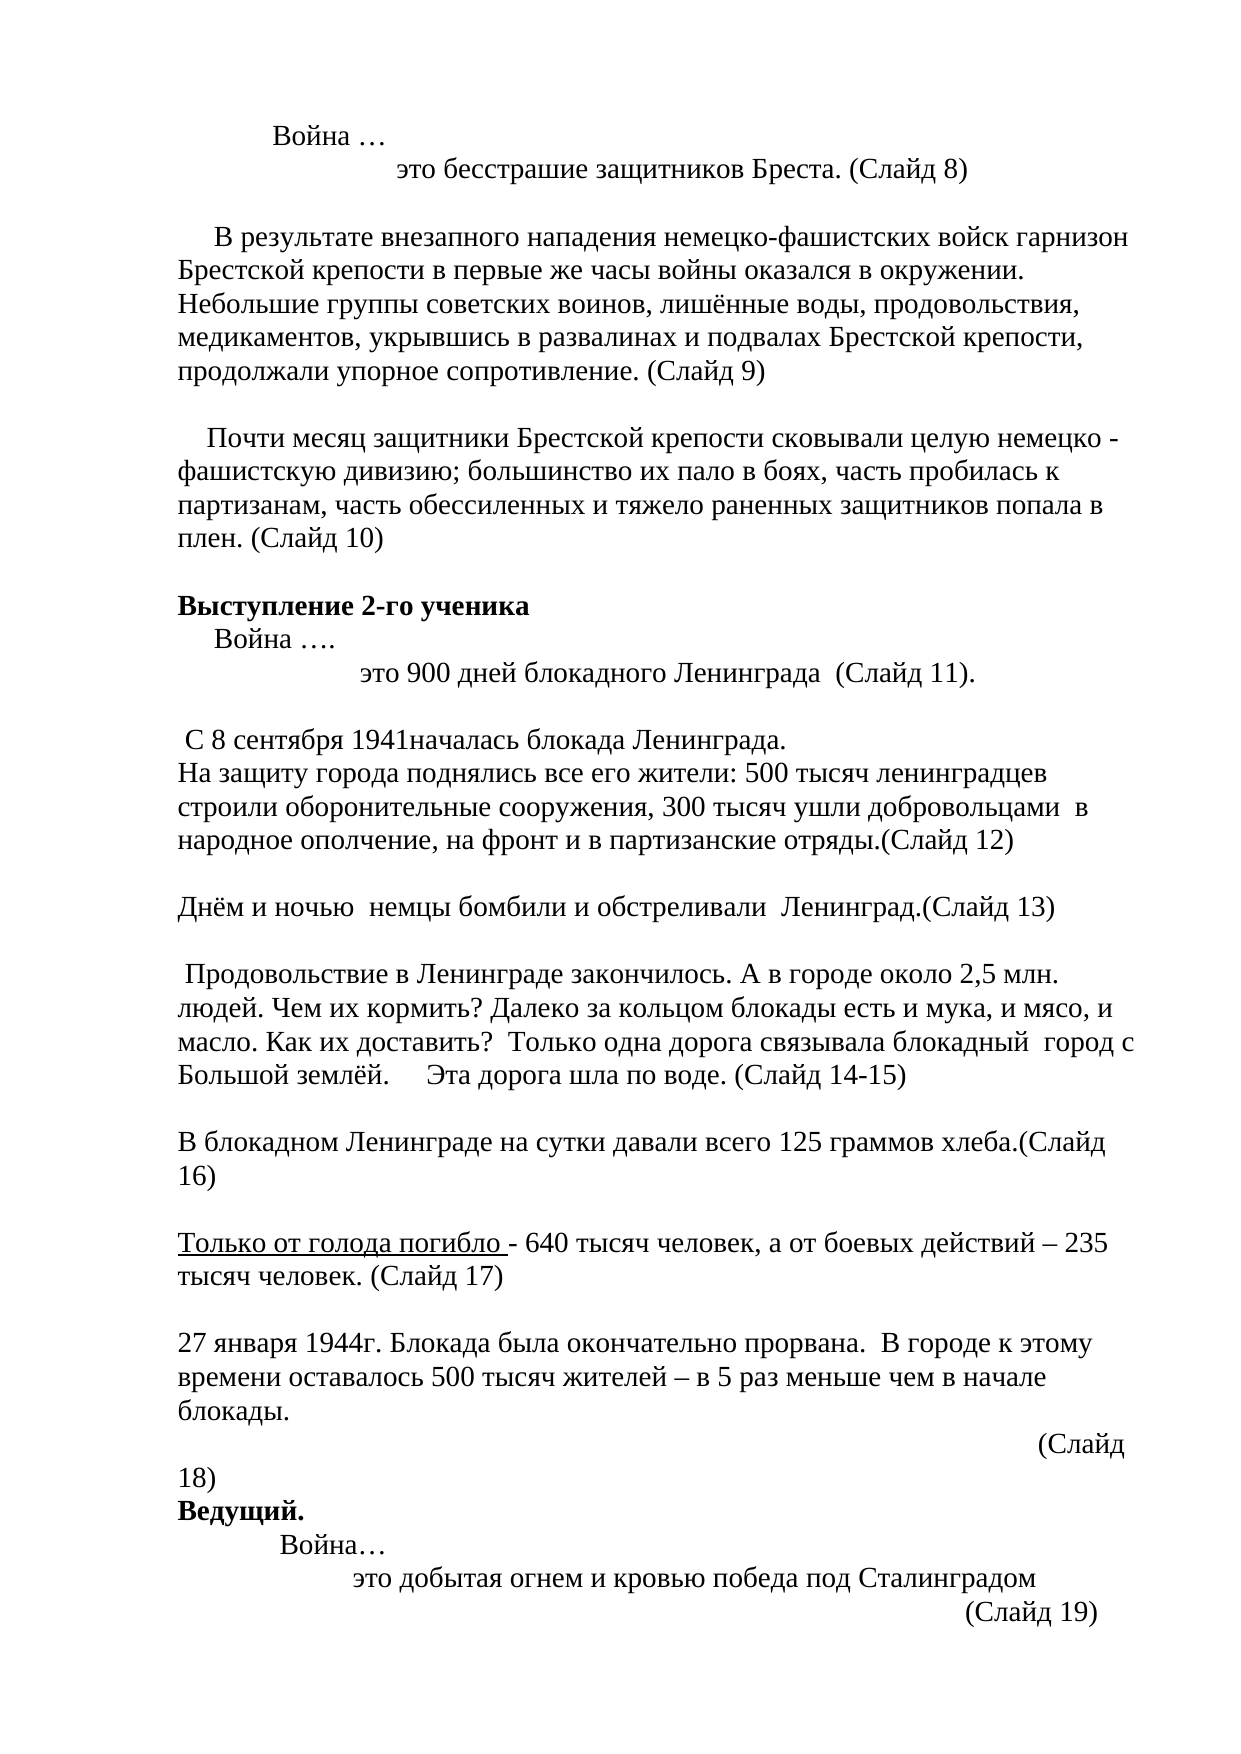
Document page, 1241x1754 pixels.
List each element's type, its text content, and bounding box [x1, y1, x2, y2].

text В блокадном Ленинграде на сутки давали всего 125 граммов хлеба.(Слайд 16) [177, 1124, 1152, 1191]
text С 8 сентября 1941началась блокада Ленинграда. [177, 722, 1152, 755]
text Война …. [177, 621, 1152, 655]
text (Слайд 19) [177, 1594, 1152, 1627]
text На защиту города поднялись все его жители: 500 тысяч ленинградцев строили оборонительные сооружения, 300 тысяч ушли добровольцами в народное ополчение, на фронт и в партизанские отряды.(Слайд 12) [177, 755, 1152, 856]
text Почти месяц защитники Брестской крепости сковывали целую немецко - фашистскую дивизию; большинство их пало в боях, часть пробилась к партизанам, часть обессиленных и тяжело раненных защитников попала в плен. (Слайд 10) [177, 420, 1152, 554]
text Выступление 2-го ученика [177, 588, 1152, 621]
text Ведущий. [177, 1493, 1152, 1527]
text это добытая огнем и кровью победа под Сталинградом [177, 1560, 1152, 1594]
text (Слайд 18) [177, 1426, 1152, 1493]
text 27 января 1944г. Блокада была окончательно прорвана. В городе к этому времени оставалось 500 тысяч жителей – в 5 раз меньше чем в начале блокады. [177, 1326, 1152, 1426]
text это 900 дней блокадного Ленинграда (Слайд 11). [177, 655, 1152, 688]
text Только от голода погибло - 640 тысяч человек, а от боевых действий – 235 тысяч человек. (Слайд 17) [177, 1225, 1152, 1292]
text В результате внезапного нападения немецко-фашистских войск гарнизон Брестской крепости в первые же часы войны оказался в окружении. Небольшие группы советских воинов, лишённые воды, продовольствия, медикаментов, укрывшись в развалинах и подвалах Брестской крепости, продолжали упорное сопротивление. (Слайд 9) [177, 219, 1152, 386]
text Война … [177, 118, 1152, 152]
text это бесстрашие защитников Бреста. (Слайд 8) [177, 152, 1152, 185]
text Продовольствие в Ленинграде закончилось. А в городе около 2,5 млн. людей. Чем их кормить? Далеко за кольцом блокады есть и мука, и мясо, и масло. Как их доставить? Только одна дорога связывала блокадный город с Большой землёй. Эта дорога шла по воде. (Слайд 14-15) [177, 957, 1152, 1091]
text Днём и ночью немцы бомбили и обстреливали Ленинград.(Слайд 13) [177, 889, 1152, 923]
text Война… [177, 1527, 1152, 1560]
